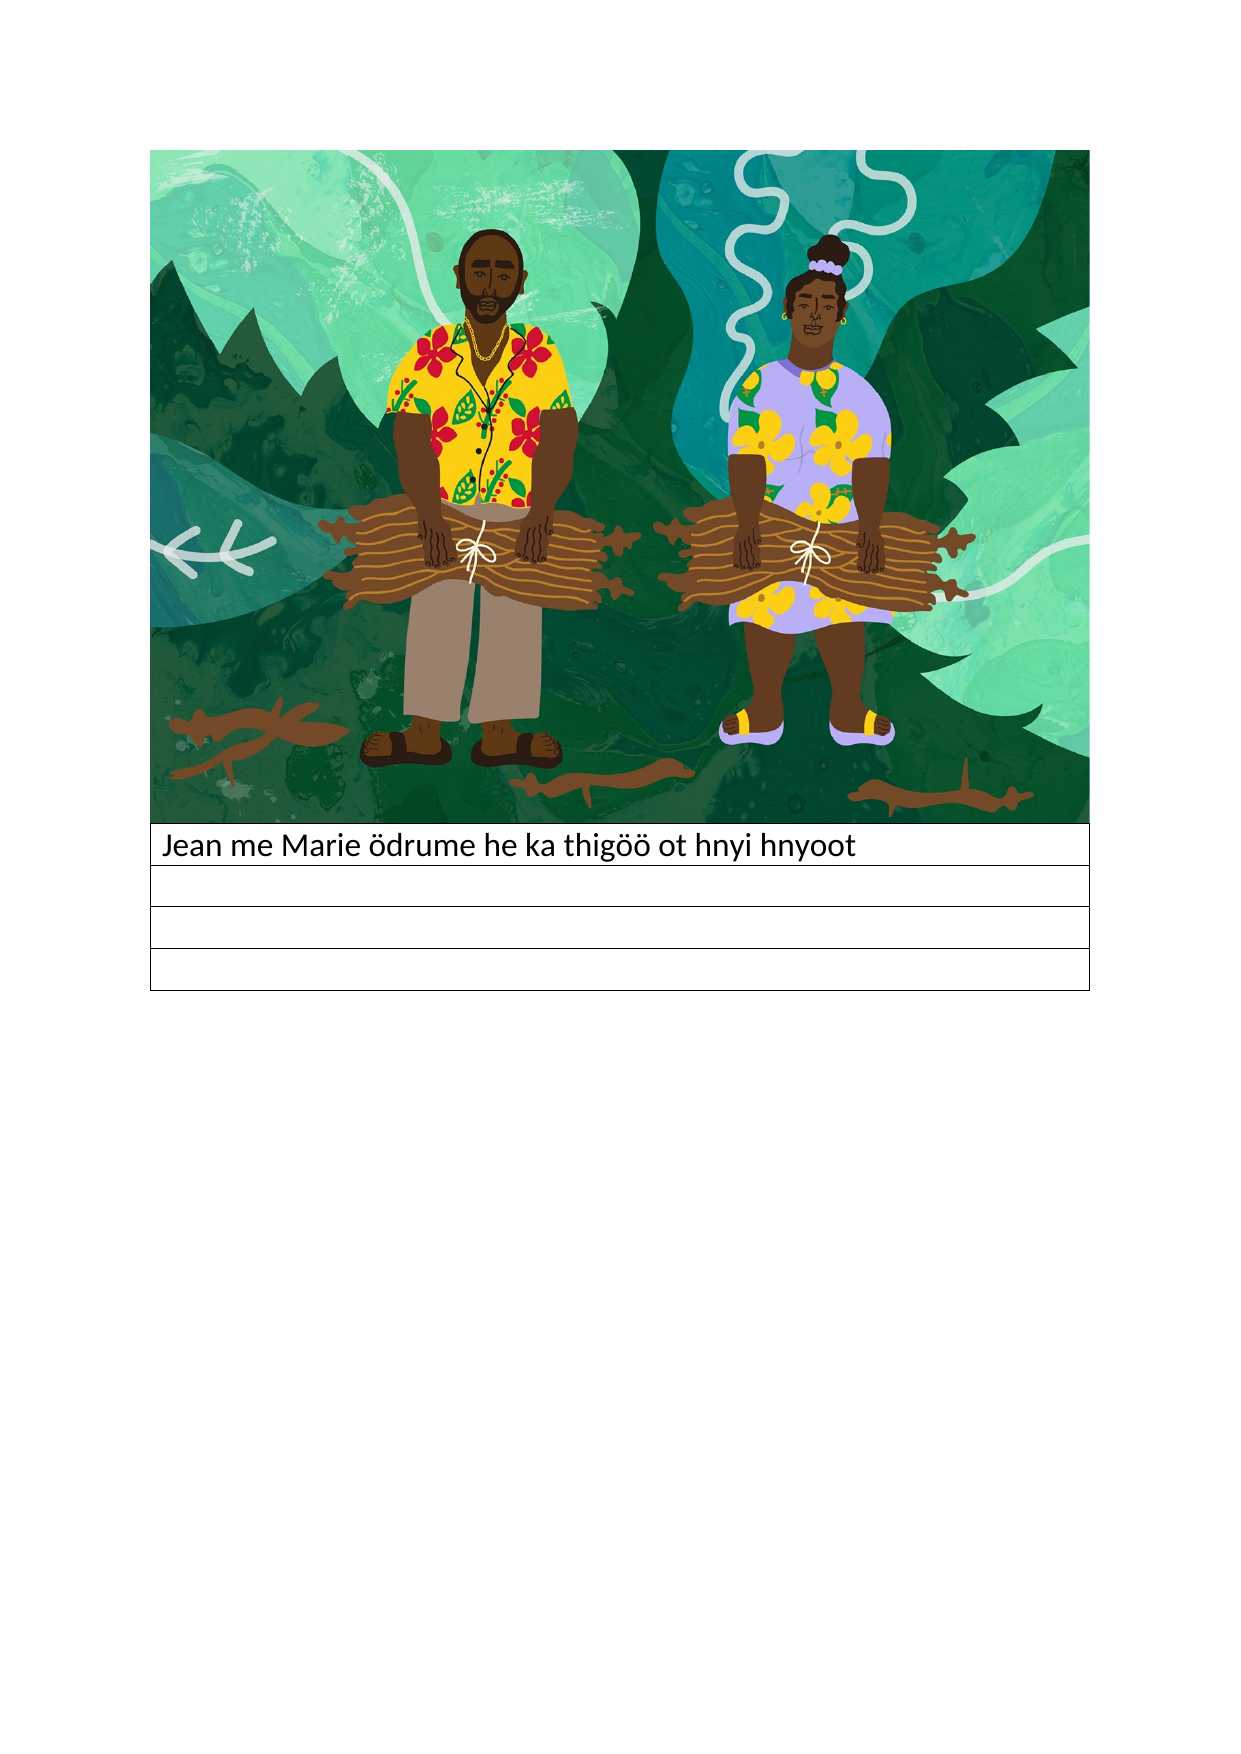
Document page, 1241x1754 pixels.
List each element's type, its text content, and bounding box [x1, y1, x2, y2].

table_cell [151, 907, 1089, 948]
table_header Jean me Marie ödrume he ka thigöö ot hnyi hnyoot [151, 824, 1089, 864]
picture [150, 150, 1090, 823]
table_cell [151, 866, 1089, 906]
table_cell [151, 949, 1089, 990]
